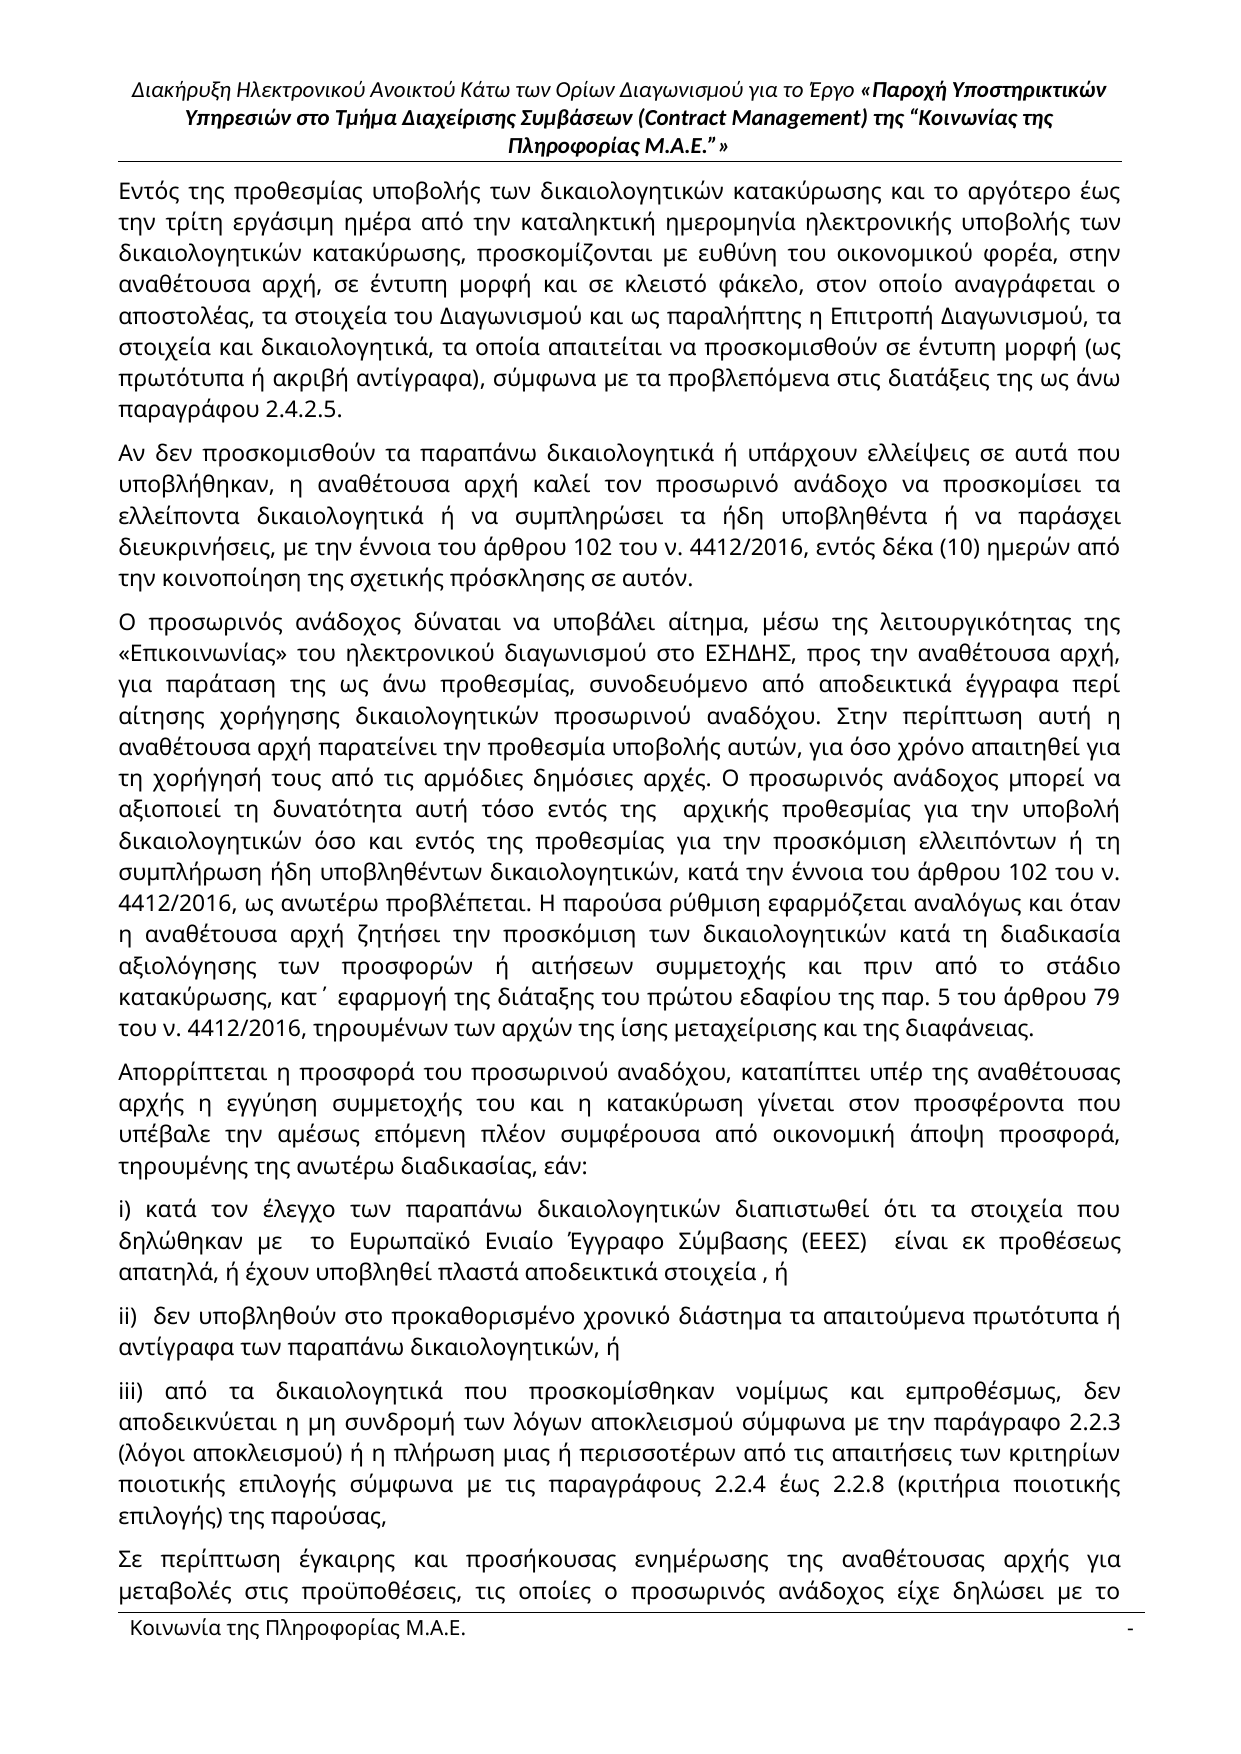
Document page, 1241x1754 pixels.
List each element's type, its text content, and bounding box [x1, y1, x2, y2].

text Αν δεν προσκομισθούν τα παραπάνω δικαιολογητικά ή υπάρχουν ελλείψεις σε αυτά που υποβλήθηκαν, η αναθέτουσα αρχή καλεί τον προσωρινό ανάδοχο να προσκομίσει τα ελλείποντα δικαιολογητικά ή να συμπληρώσει τα ήδη υποβληθέντα ή να παράσχει διευκρινήσεις, με την έννοια του άρθρου 102 του ν. 4412/2016, εντός δέκα (10) ημερών από την κοινοποίηση της σχετικής πρόσκλησης σε αυτόν. [118, 437, 1122, 593]
text Ο προσωρινός ανάδοχος δύναται να υποβάλει αίτημα, μέσω της λειτουργικότητας της «Επικοινωνίας» του ηλεκτρονικού διαγωνισμού στο ΕΣΗΔΗΣ, προς την αναθέτουσα αρχή, για παράταση της ως άνω προθεσμίας, συνοδευόμενο από αποδεικτικά έγγραφα περί αίτησης χορήγησης δικαιολογητικών προσωρινού αναδόχου. Στην περίπτωση αυτή η αναθέτουσα αρχή παρατείνει την προθεσμία υποβολής αυτών, για όσο χρόνο απαιτηθεί για τη χορήγησή τους από τις αρμόδιες δημόσιες αρχές. Ο προσωρινός ανάδοχος μπορεί να αξιοποιεί τη δυνατότητα αυτή τόσο εντός της αρχικής προθεσμίας για την υποβολή δικαιολογητικών όσο και εντός της προθεσμίας για την προσκόμιση ελλειπόντων ή τη συμπλήρωση ήδη υποβληθέντων δικαιολογητικών, κατά την έννοια του άρθρου 102 του ν. 4412/2016, ως ανωτέρω προβλέπεται. Η παρούσα ρύθμιση εφαρμόζεται αναλόγως και όταν η αναθέτουσα αρχή ζητήσει την προσκόμιση των δικαιολογητικών κατά τη διαδικασία αξιολόγησης των προσφορών ή αιτήσεων συμμετοχής και πριν από το στάδιο κατακύρωσης, κατ΄ εφαρμογή της διάταξης του πρώτου εδαφίου της παρ. 5 του άρθρου 79 του ν. 4412/2016, τηρουμένων των αρχών της ίσης μεταχείρισης και της διαφάνειας. [118, 606, 1122, 1043]
text i) κατά τον έλεγχο των παραπάνω δικαιολογητικών διαπιστωθεί ότι τα στοιχεία που δηλώθηκαν με το Ευρωπαϊκό Ενιαίο Έγγραφο Σύμβασης (ΕΕΕΣ) είναι εκ προθέσεως απατηλά, ή έχουν υποβληθεί πλαστά αποδεικτικά στοιχεία , ή [118, 1193, 1122, 1287]
text ii) δεν υποβληθούν στο προκαθορισμένο χρονικό διάστημα τα απαιτούμενα πρωτότυπα ή αντίγραφα των παραπάνω δικαιολογητικών, ή [118, 1300, 1122, 1362]
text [118, 1543, 1122, 1606]
text Απορρίπτεται η προσφορά του προσωρινού αναδόχου, καταπίπτει υπέρ της αναθέτουσας αρχής η εγγύηση συμμετοχής του και η κατακύρωση γίνεται στον προσφέροντα που υπέβαλε την αμέσως επόμενη πλέον συμφέρουσα από οικονομική άποψη προσφορά, τηρουμένης της ανωτέρω διαδικασίας, εάν: [118, 1056, 1122, 1181]
text iii) από τα δικαιολογητικά που προσκομίσθηκαν νομίμως και εμπροθέσμως, δεν αποδεικνύεται η μη συνδρομή των λόγων αποκλεισμού σύμφωνα με την παράγραφο 2.2.3 (λόγοι αποκλεισμού) ή η πλήρωση μιας ή περισσοτέρων από τις απαιτήσεις των κριτηρίων ποιοτικής επιλογής σύμφωνα με τις παραγράφους 2.2.4 έως 2.2.8 (κριτήρια ποιοτικής επιλογής) της παρούσας, [118, 1375, 1122, 1531]
text Εντός της προθεσμίας υποβολής των δικαιολογητικών κατακύρωσης και το αργότερο έως την τρίτη εργάσιμη ημέρα από την καταληκτική ημερομηνία ηλεκτρονικής υποβολής των δικαιολογητικών κατακύρωσης, προσκομίζονται με ευθύνη του οικονομικού φορέα, στην αναθέτουσα αρχή, σε έντυπη μορφή και σε κλειστό φάκελο, στον οποίο αναγράφεται ο αποστολέας, τα στοιχεία του Διαγωνισμού και ως παραλήπτης η Επιτροπή Διαγωνισμού, τα στοιχεία και δικαιολογητικά, τα οποία απαιτείται να προσκομισθούν σε έντυπη μορφή (ως πρωτότυπα ή ακριβή αντίγραφα), σύμφωνα με τα προβλεπόμενα στις διατάξεις της ως άνω παραγράφου 2.4.2.5. [118, 175, 1122, 425]
